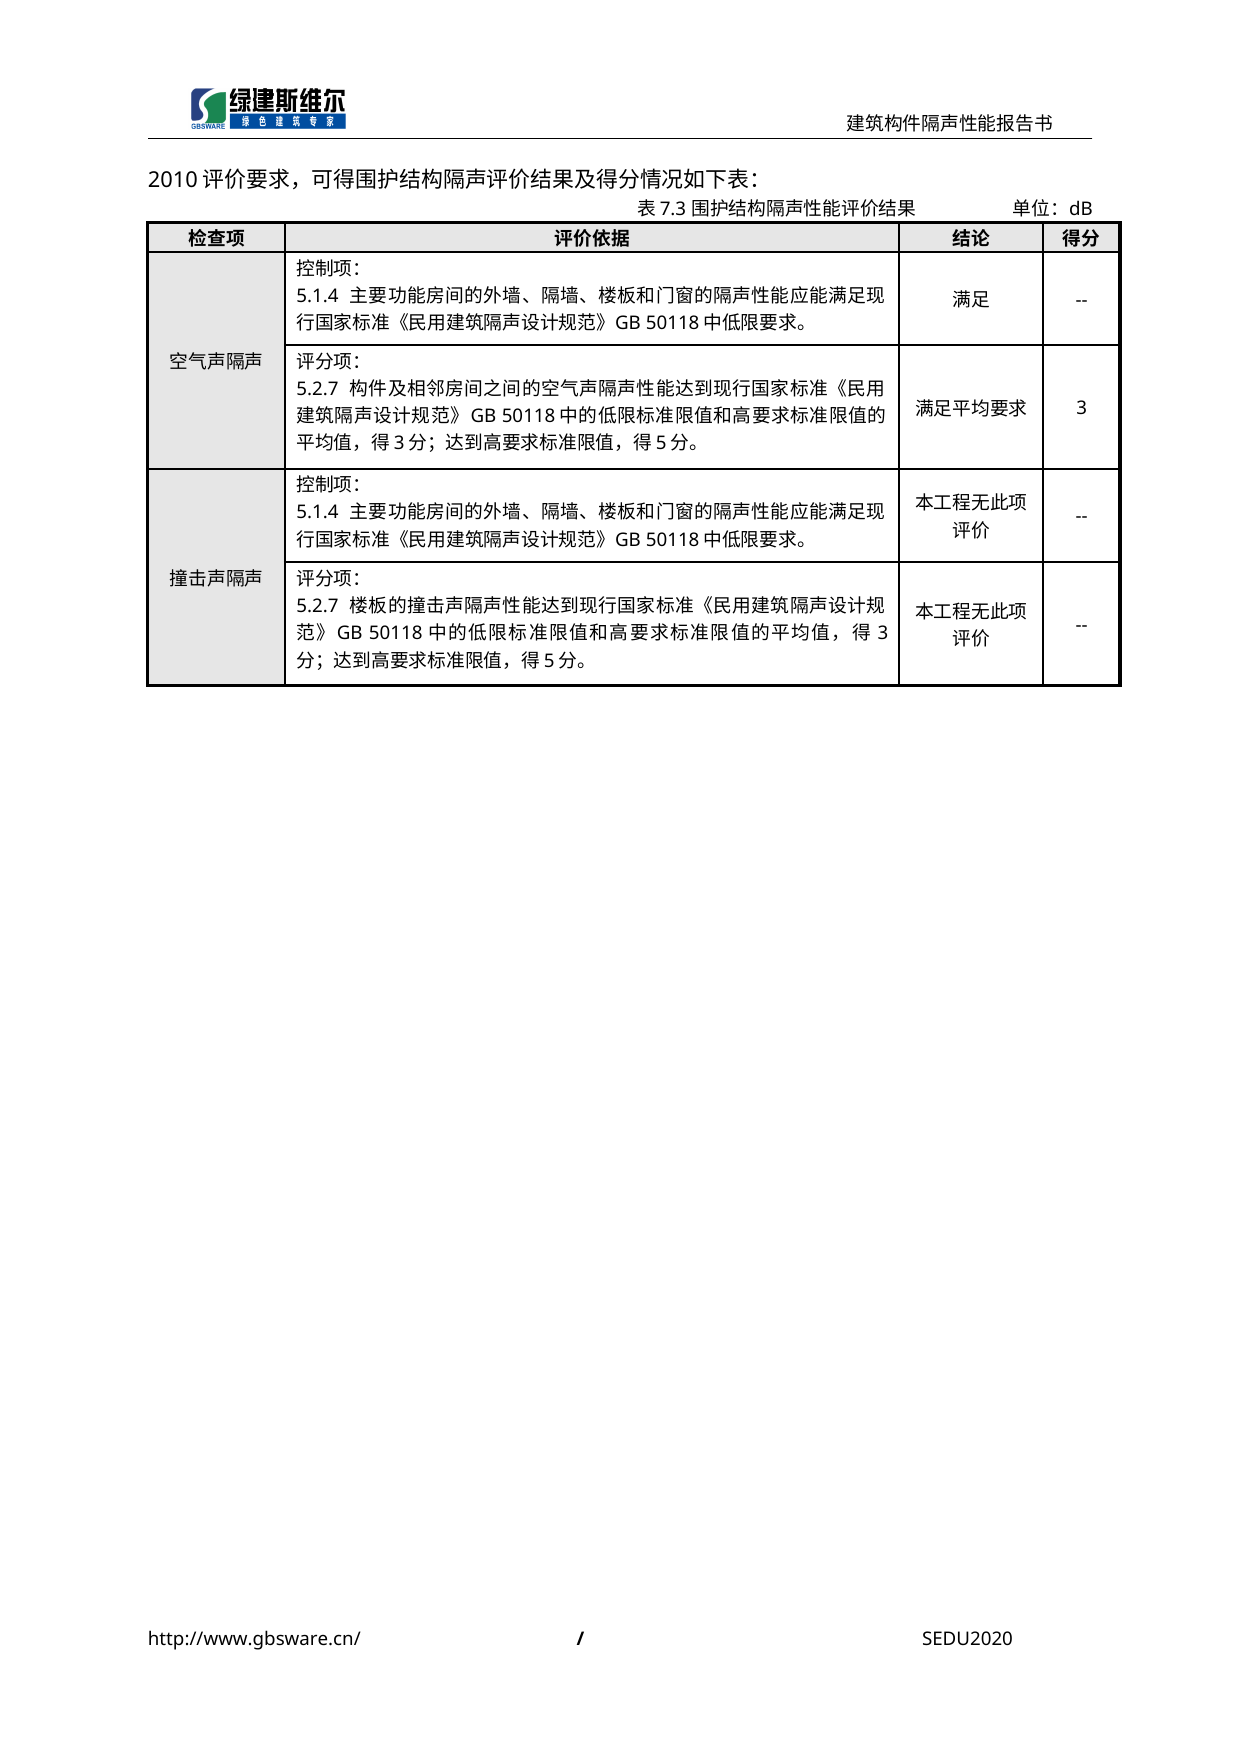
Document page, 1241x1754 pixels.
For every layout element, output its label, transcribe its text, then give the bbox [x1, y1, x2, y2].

picture [187, 88, 347, 130]
table_cell 空气声隔声 [149, 253, 284, 468]
table_cell 控制项： 5.1.4 主要功能房间的外墙、隔墙、楼板和门窗的隔声性能应能满足现行国家标准《民用建筑隔声设计规范》GB 50118中低限要求。 [286, 470, 898, 561]
text 2010评价要求，可得围护结构隔声评价结果及得分情况如下表： [148, 162, 1092, 194]
table_cell 满足 [900, 253, 1042, 344]
table_cell -- [1044, 470, 1118, 561]
table_cell -- [1044, 253, 1118, 344]
table_cell 控制项： 5.1.4 主要功能房间的外墙、隔墙、楼板和门窗的隔声性能应能满足现行国家标准《民用建筑隔声设计规范》GB 50118中低限要求。 [286, 253, 898, 344]
table_cell 3 [1044, 346, 1118, 468]
table_cell 本工程无此项评价 [900, 563, 1042, 684]
table_cell 满足平均要求 [900, 346, 1042, 468]
text 表7.3 围护结构隔声性能评价结果 单位：dB [148, 194, 1092, 221]
table_header 检查项 [149, 224, 284, 251]
table_header 得分 [1044, 224, 1118, 251]
table_header 结论 [900, 224, 1042, 251]
table_cell 本工程无此项评价 [900, 470, 1042, 561]
table_cell 评分项： 5.2.7 构件及相邻房间之间的空气声隔声性能达到现行国家标准《民用建筑隔声设计规范》GB 50118中的低限标准限值和高要求标准限值的平均值，得3分；达到高要求标准限值，得5分。 [286, 346, 898, 468]
table_cell 评分项： 5.2.7 楼板的撞击声隔声性能达到现行国家标准《民用建筑隔声设计规范》GB 50118中的低限标准限值和高要求标准限值的平均值，得3分；达到高要求标准限值，得5分。 [286, 563, 898, 684]
table_cell 撞击声隔声 [149, 470, 284, 684]
table_cell -- [1044, 563, 1118, 684]
table_header 评价依据 [286, 224, 898, 251]
